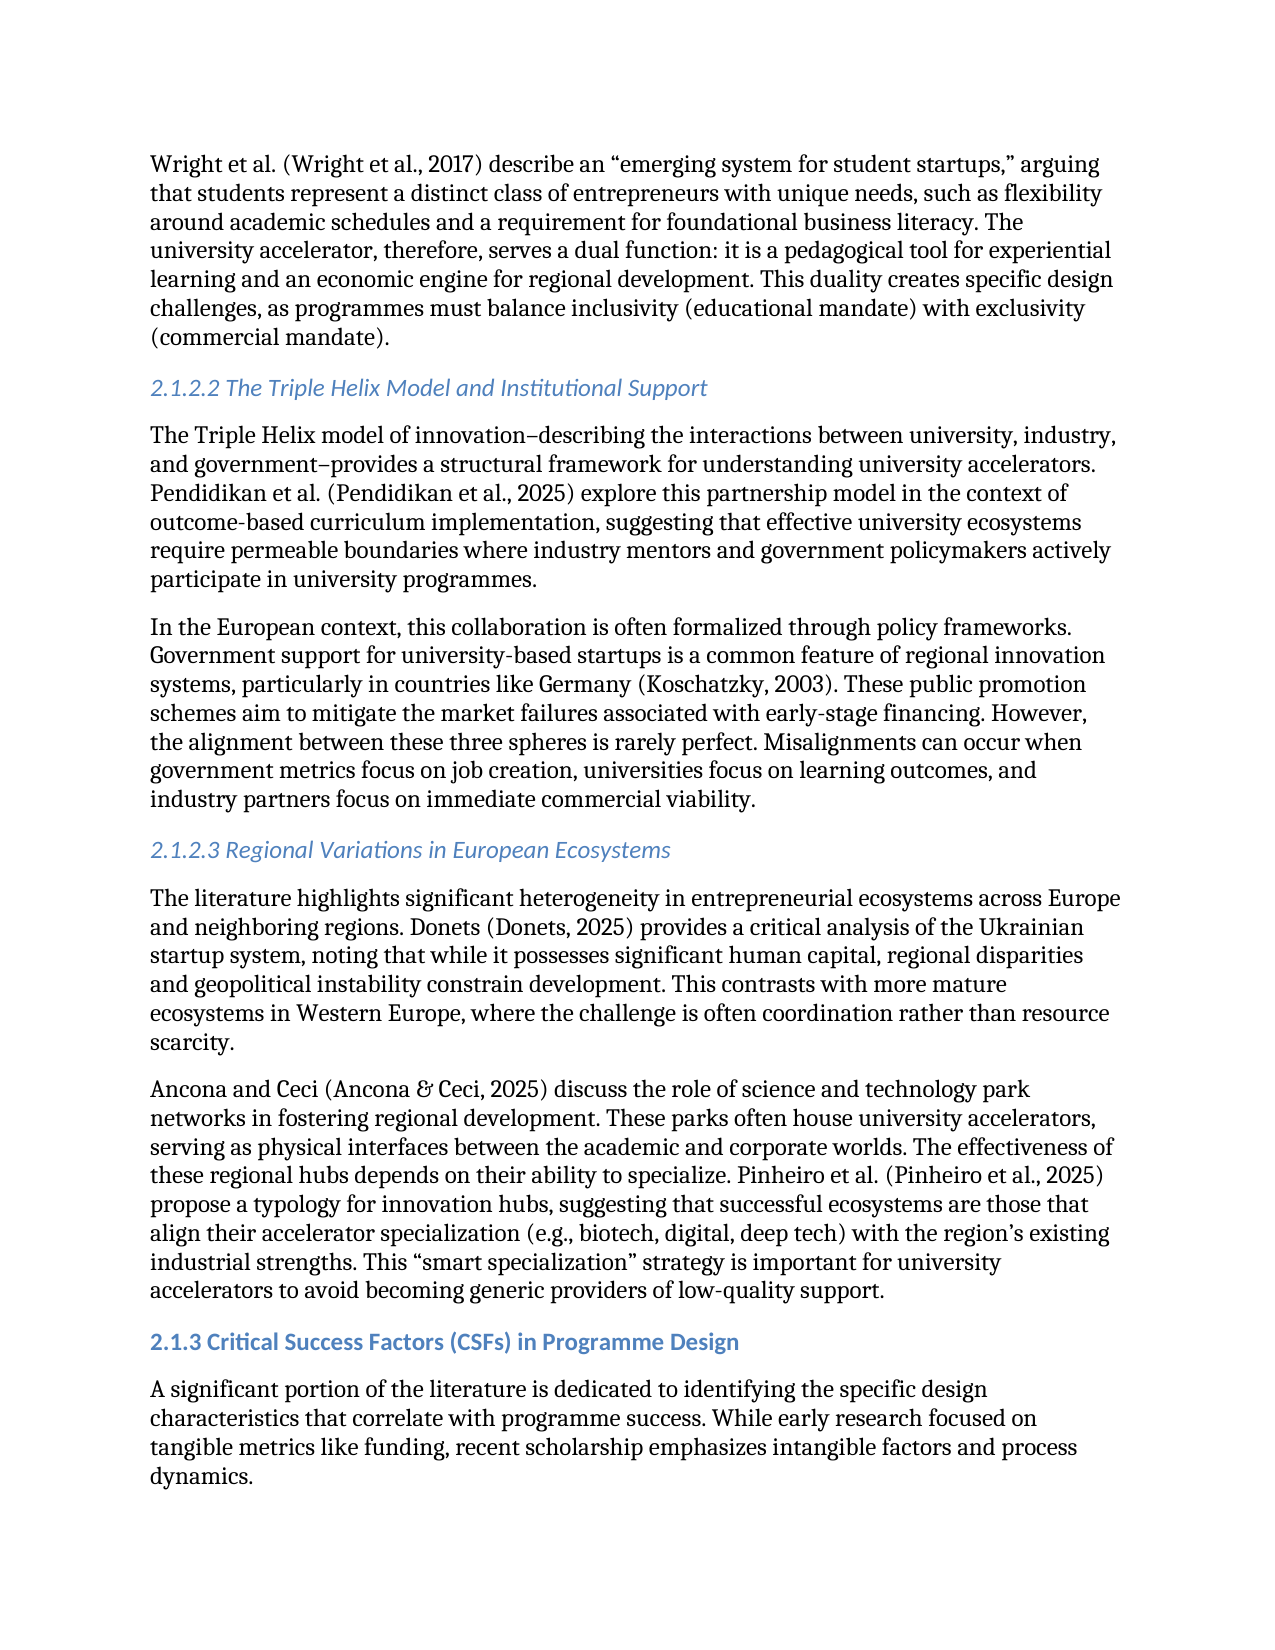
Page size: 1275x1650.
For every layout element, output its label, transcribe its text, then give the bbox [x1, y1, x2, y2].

text The Triple Helix model of innovation–describing the interactions between university, industry, and government–provides a structural framework for understanding university accelerators. Pendidikan et al. (Pendidikan et al., 2025) explore this partnership model in the context of outcome-based curriculum implementation, suggesting that effective university ecosystems require permeable boundaries where industry mentors and government policymakers actively participate in university programmes. [150, 421, 1125, 594]
subtitle 2.1.2.2 The Triple Helix Model and Institutional Support [150, 372, 1125, 403]
text Wright et al. (Wright et al., 2017) describe an “emerging system for student startups,” arguing that students represent a distinct class of entrepreneurs with unique needs, such as flexibility around academic schedules and a requirement for foundational business literacy. The university accelerator, therefore, serves a dual function: it is a pedagogical tool for experiential learning and an economic engine for regional development. This duality creates specific design challenges, as programmes must balance inclusivity (educational mandate) with exclusivity (commercial mandate). [150, 150, 1125, 351]
text The literature highlights significant heterogeneity in entrepreneurial ecosystems across Europe and neighboring regions. Donets (Donets, 2025) provides a critical analysis of the Ukrainian startup system, noting that while it possesses significant human capital, regional disparities and geopolitical instability constrain development. This contrasts with more mature ecosystems in Western Europe, where the challenge is often coordination rather than resource scarcity. [150, 884, 1125, 1056]
text Ancona and Ceci (Ancona & Ceci, 2025) discuss the role of science and technology park networks in fostering regional development. These parks often house university accelerators, serving as physical interfaces between the academic and corporate worlds. The effectiveness of these regional hubs depends on their ability to specialize. Pinheiro et al. (Pinheiro et al., 2025) propose a typology for innovation hubs, suggesting that successful ecosystems are those that align their accelerator specialization (e.g., biotech, digital, deep tech) with the region’s existing industrial strengths. This “smart specialization” strategy is important for university accelerators to avoid becoming generic providers of low-quality support. [150, 1075, 1125, 1305]
text In the European context, this collaboration is often formalized through policy frameworks. Government support for university-based startups is a common feature of regional innovation systems, particularly in countries like Germany (Koschatzky, 2003). These public promotion schemes aim to mitigate the market failures associated with early-stage financing. However, the alignment between these three spheres is rarely perfect. Misalignments can occur when government metrics focus on job creation, universities focus on learning outcomes, and industry partners focus on immediate commercial viability. [150, 613, 1125, 814]
subtitle 2.1.2.3 Regional Variations in European Ecosystems [150, 835, 1125, 865]
subtitle 2.1.3 Critical Success Factors (CSFs) in Programme Design [150, 1326, 1125, 1357]
text A significant portion of the literature is dedicated to identifying the specific design characteristics that correlate with programme success. While early research focused on tangible metrics like funding, recent scholarship emphasizes intangible factors and process dynamics. [150, 1375, 1125, 1490]
